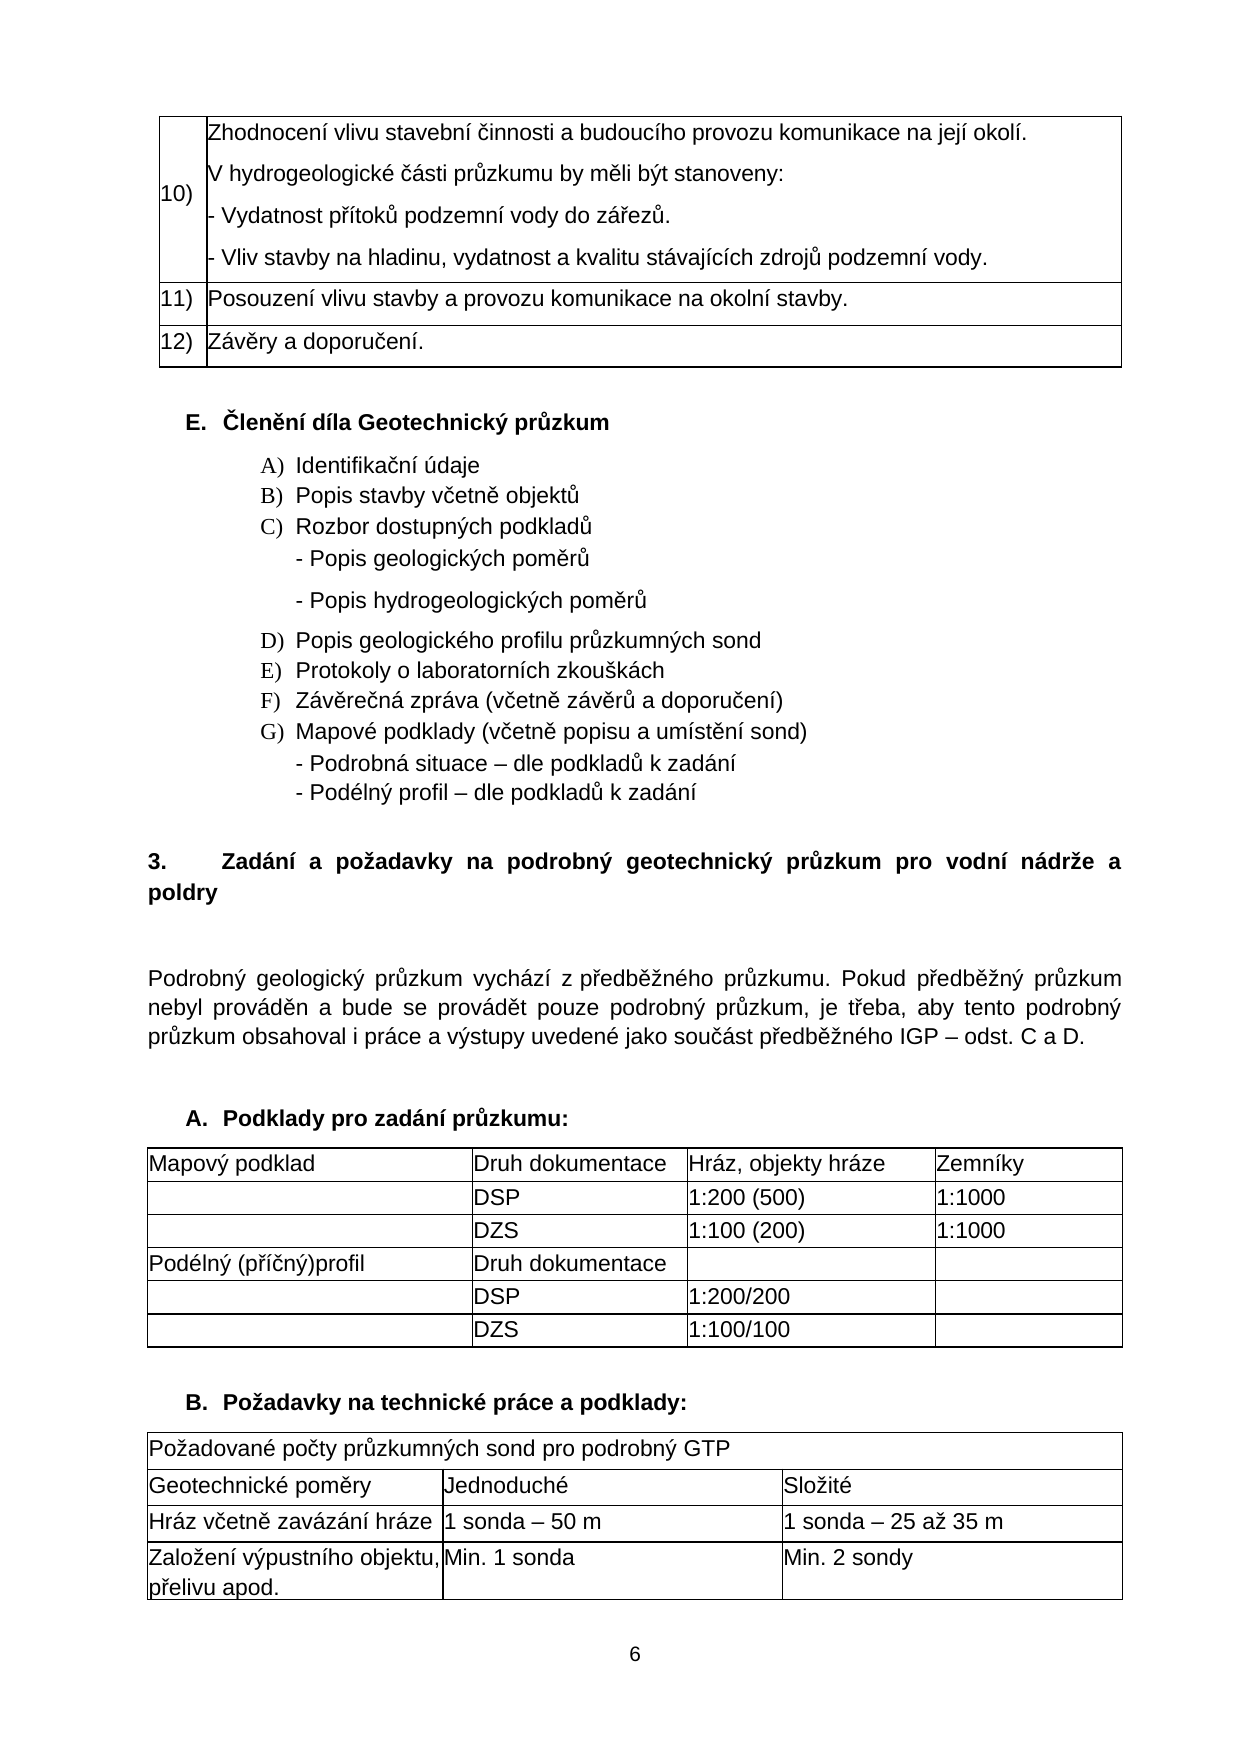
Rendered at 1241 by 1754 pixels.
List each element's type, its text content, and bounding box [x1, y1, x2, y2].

table_cell Druh dokumentace [473, 1248, 687, 1280]
table_cell 1:100 (200) [688, 1215, 935, 1247]
table_header Druh dokumentace [473, 1149, 687, 1181]
table_cell Geotechnické poměry [148, 1470, 442, 1505]
table_cell Podélný (příčný)profil [148, 1248, 472, 1280]
table_cell DZS [473, 1315, 687, 1346]
table_cell [936, 1315, 1122, 1346]
list Popis geologického profilu průzkumných sond [260, 627, 1122, 653]
text - Podélný profil – dle podkladů k zadání [295, 777, 1122, 807]
table_header Zemníky [936, 1149, 1122, 1181]
table_cell [148, 1315, 472, 1346]
text - Popis hydrogeologických poměrů [295, 585, 1122, 614]
table_cell Min. 1 sonda [444, 1543, 782, 1599]
table_cell 10) [160, 117, 206, 282]
table_header Mapový podklad [148, 1149, 472, 1181]
list Podklady pro zadání průzkumu: [185, 1104, 1122, 1131]
table_cell [148, 1281, 472, 1313]
table_header Hráz, objekty hráze [688, 1149, 935, 1181]
table_cell [148, 1182, 472, 1214]
list Zadání a požadavky na podrobný geotechnický průzkum pro vodní nádrže a poldry [148, 848, 1122, 905]
table_cell Složité [783, 1470, 1122, 1505]
text Podrobný geologický průzkum vychází z předběžného průzkumu. Pokud předběžný průzkum nebyl prováděn a bude se provádět pouze podrobný průzkum, je třeba, aby tento podrobný průzkum obsahoval i práce a výstupy uvedené jako součást předběžného IGP – odst. C a D. [148, 963, 1122, 1050]
table_cell 11) [160, 283, 206, 325]
table_cell Založení výpustního objektu, přelivu apod. [148, 1543, 442, 1599]
list Protokoly o laboratorních zkouškách [260, 657, 1122, 683]
list Požadavky na technické práce a podklady: [185, 1389, 1122, 1416]
table_cell 1:1000 [936, 1215, 1122, 1247]
table_cell 1:100/100 [688, 1315, 935, 1346]
list Popis stavby včetně objektů [260, 482, 1122, 509]
list Rozbor dostupných podkladů [260, 513, 1122, 539]
table_cell 1 sonda – 25 až 35 m [783, 1506, 1122, 1541]
list Členění díla Geotechnický průzkum [185, 409, 1122, 436]
table_cell DSP [473, 1281, 687, 1313]
table_cell DSP [473, 1182, 687, 1214]
table_cell Min. 2 sondy [783, 1543, 1122, 1599]
table_cell Jednoduché [444, 1470, 782, 1505]
table_cell Hráz včetně zavázání hráze [148, 1506, 442, 1541]
table_cell 1 sonda – 50 m [444, 1506, 782, 1541]
table_cell [148, 1215, 472, 1247]
table_cell 12) [160, 326, 206, 366]
table_cell [936, 1281, 1122, 1313]
text - Podrobná situace – dle podkladů k zadání [295, 748, 1122, 777]
text - Popis geologických poměrů [295, 543, 1122, 572]
list Mapové podklady (včetně popisu a umístění sond) [260, 718, 1122, 744]
list Identifikační údaje [260, 452, 1122, 478]
list Závěrečná zpráva (včetně závěrů a doporučení) [260, 687, 1122, 714]
table_cell 1:200/200 [688, 1281, 935, 1313]
table_cell 1:200 (500) [688, 1182, 935, 1214]
table_cell Závěry a doporučení. [208, 326, 1121, 366]
table_header Požadované počty průzkumných sond pro podrobný GTP [148, 1433, 1122, 1468]
table_cell [936, 1248, 1122, 1280]
table_cell Posouzení vlivu stavby a provozu komunikace na okolní stavby. [208, 283, 1121, 325]
table_cell DZS [473, 1215, 687, 1247]
table_cell [688, 1248, 935, 1280]
table_cell Zhodnocení vlivu stavební činnosti a budoucího provozu komunikace na její okolí. V hydrogeologické části průzkumu by měli být stanoveny: - Vydatnost přítoků podzemní vody do zářezů. - Vliv stavby na hladinu, vydatnost a kvalitu stávajících zdrojů podzemní vody. - Náhradní zdroje vod pro obyvatelstvo v případě jejich ovlivnění stavbou. [208, 117, 1121, 282]
table_cell 1:1000 [936, 1182, 1122, 1214]
